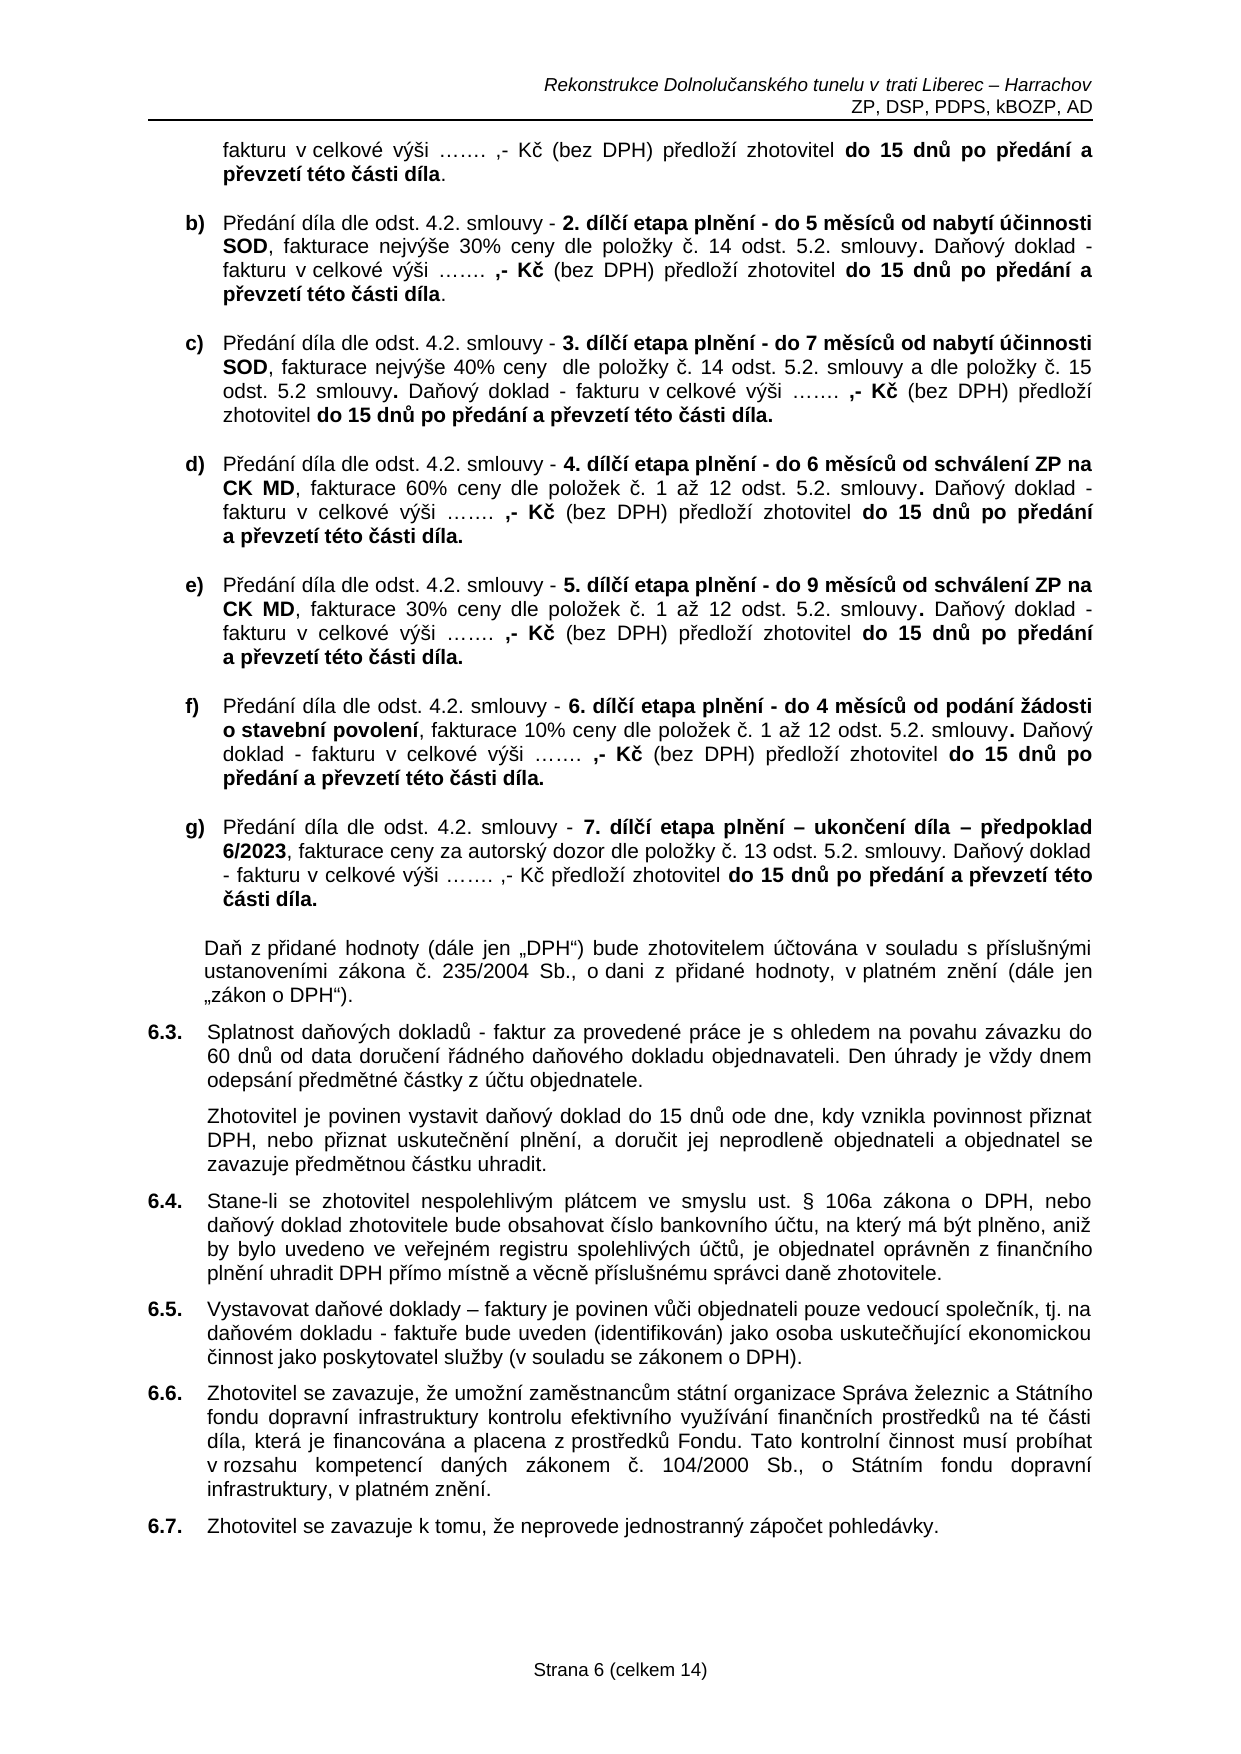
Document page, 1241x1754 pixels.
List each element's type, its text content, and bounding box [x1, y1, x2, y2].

text 6.4. Stane-li se zhotovitel nespolehlivým plátcem ve smyslu ust. § 106a zákona o DPH, nebo daňový doklad zhotovitele bude obsahovat číslo bankovního účtu, na který má být plněno, aniž by bylo uvedeno ve veřejném registru spolehlivých účtů, je objednatel oprávněn z finančního plnění uhradit DPH přímo místně a věcně příslušnému správci daně zhotovitele. [148, 1188, 1093, 1284]
list Předání díla dle odst. 4.2. smlouvy - 6. dílčí etapa plnění - do 4 měsíců od podání žádosti o stavební povolení, fakturace 10% ceny dle položek č. 1 až 12 odst. 5.2. smlouvy. Daňový doklad - fakturu v celkové výši ……. ,- Kč (bez DPH) předloží zhotovitel do 15 dnů po předání a převzetí této části díla. [185, 694, 1093, 789]
text Daň z přidané hodnoty (dále jen „DPH“) bude zhotovitelem účtována v souladu s příslušnými ustanoveními zákona č. 235/2004 Sb., o dani z přidané hodnoty, v platném znění (dále jen „zákon o DPH“). [148, 935, 1093, 1007]
text 6.5. Vystavovat daňové doklady – faktury je povinen vůči objednateli pouze vedoucí společník, tj. na daňovém dokladu - faktuře bude uveden (identifikován) jako osoba uskutečňující ekonomickou činnost jako poskytovatel služby (v souladu se zákonem o DPH). [148, 1297, 1093, 1369]
list Předání díla dle odst. 4.2. smlouvy - 5. dílčí etapa plnění - do 9 měsíců od schválení ZP na CK MD, fakturace 30% ceny dle položek č. 1 až 12 odst. 5.2. smlouvy. Daňový doklad - fakturu v celkové výši ……. ,- Kč (bez DPH) předloží zhotovitel do 15 dnů po předání a převzetí této části díla. [185, 573, 1093, 669]
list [185, 137, 1093, 185]
text 6.3. Splatnost daňových dokladů - faktur za provedené práce je s ohledem na povahu závazku do 60 dnů od data doručení řádného daňového dokladu objednavateli. Den úhrady je vždy dnem odepsání předmětné částky z účtu objednatele. [148, 1020, 1093, 1092]
text 6.7. Zhotovitel se zavazuje k tomu, že neprovede jednostranný zápočet pohledávky. [148, 1513, 1093, 1537]
list Předání díla dle odst. 4.2. smlouvy - 3. dílčí etapa plnění - do 7 měsíců od nabytí účinnosti SOD, fakturace nejvýše 40% ceny dle položky č. 14 odst. 5.2. smlouvy a dle položky č. 15 odst. 5.2 smlouvy. Daňový doklad - fakturu v celkové výši ……. ,- Kč (bez DPH) předloží zhotovitel do 15 dnů po předání a převzetí této části díla. [185, 331, 1093, 427]
text 6.6. Zhotovitel se zavazuje, že umožní zaměstnancům státní organizace Správa železnic a Státního fondu dopravní infrastruktury kontrolu efektivního využívání finančních prostředků na té části díla, která je financována a placena z prostředků Fondu. Tato kontrolní činnost musí probíhat v rozsahu kompetencí daných zákonem č. 104/2000 Sb., o Státním fondu dopravní infrastruktury, v platném znění. [148, 1381, 1093, 1501]
text Zhotovitel je povinen vystavit daňový doklad do 15 dnů ode dne, kdy vznikla povinnost přiznat DPH, nebo přiznat uskutečnění plnění, a doručit jej neprodleně objednateli a objednatel se zavazuje předmětnou částku uhradit. [207, 1104, 1093, 1176]
list Předání díla dle odst. 4.2. smlouvy - 4. dílčí etapa plnění - do 6 měsíců od schválení ZP na CK MD, fakturace 60% ceny dle položek č. 1 až 12 odst. 5.2. smlouvy. Daňový doklad - fakturu v celkové výši ……. ,- Kč (bez DPH) předloží zhotovitel do 15 dnů po předání a převzetí této části díla. [185, 452, 1093, 548]
list Předání díla dle odst. 4.2. smlouvy - 2. dílčí etapa plnění - do 5 měsíců od nabytí účinnosti SOD, fakturace nejvýše 30% ceny dle položky č. 14 odst. 5.2. smlouvy. Daňový doklad - fakturu v celkové výši ……. ,- Kč (bez DPH) předloží zhotovitel do 15 dnů po předání a převzetí této části díla. [185, 210, 1093, 306]
list Předání díla dle odst. 4.2. smlouvy - 7. dílčí etapa plnění – ukončení díla – předpoklad 6/2023, fakturace ceny za autorský dozor dle položky č. 13 odst. 5.2. smlouvy. Daňový doklad - fakturu v celkové výši ……. ,- Kč předloží zhotovitel do 15 dnů po předání a převzetí této části díla. [185, 814, 1093, 910]
